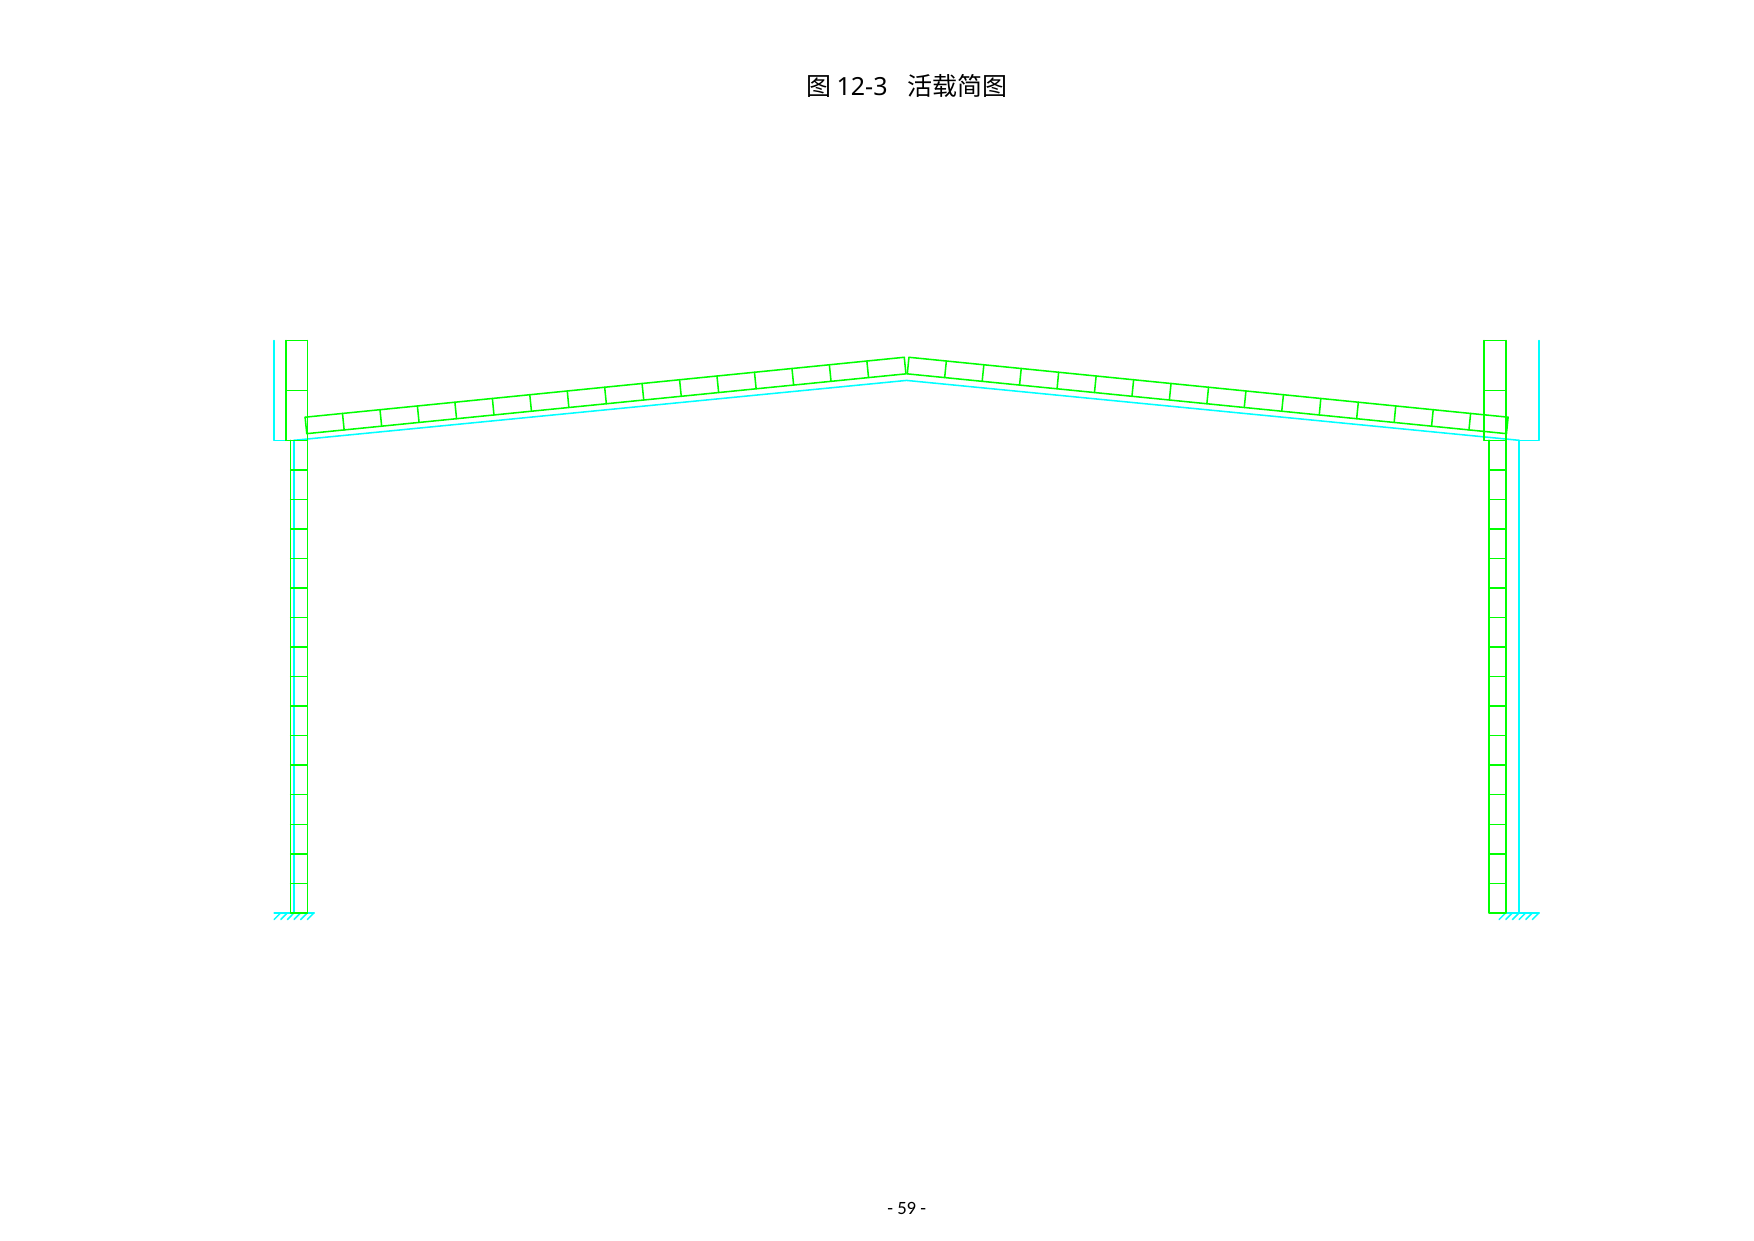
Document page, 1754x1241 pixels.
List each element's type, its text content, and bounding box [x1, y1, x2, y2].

text 图12-3 活载简图 [148, 61, 1665, 108]
